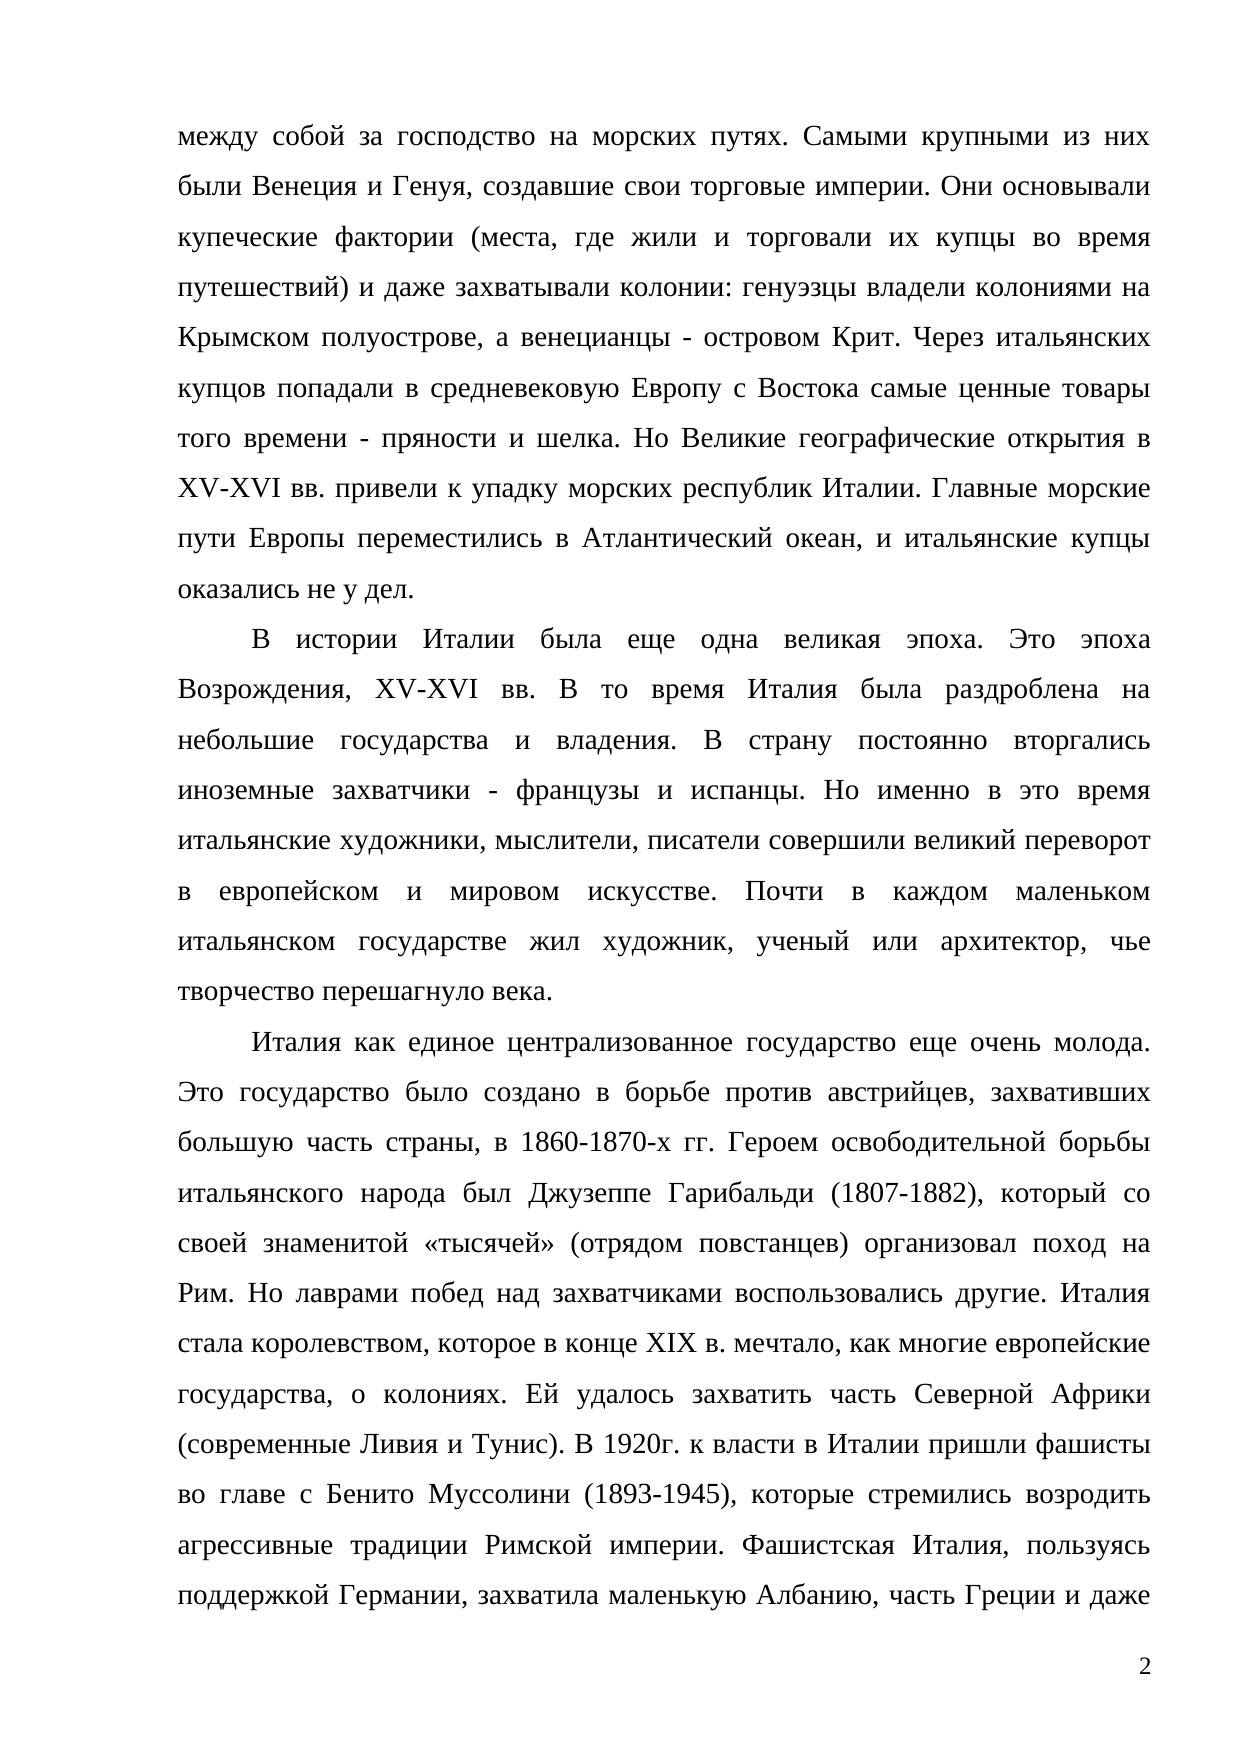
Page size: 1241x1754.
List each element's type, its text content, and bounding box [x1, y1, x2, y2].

text В истории Италии была еще одна великая эпоха. Это эпоха Возрождения, XV-XVI вв. В то время Италия была раздроблена на небольшие государства и владения. В страну постоянно вторгались иноземные захватчики - французы и испанцы. Но именно в это время итальянские художники, мыслители, писатели совершили великий переворот в европейском и мировом искусстве. Почти в каждом маленьком итальянском государстве жил художник, ученый или архитектор, чье творчество перешагнуло века. [177, 621, 1152, 1007]
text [177, 118, 1152, 604]
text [177, 1024, 1152, 1611]
